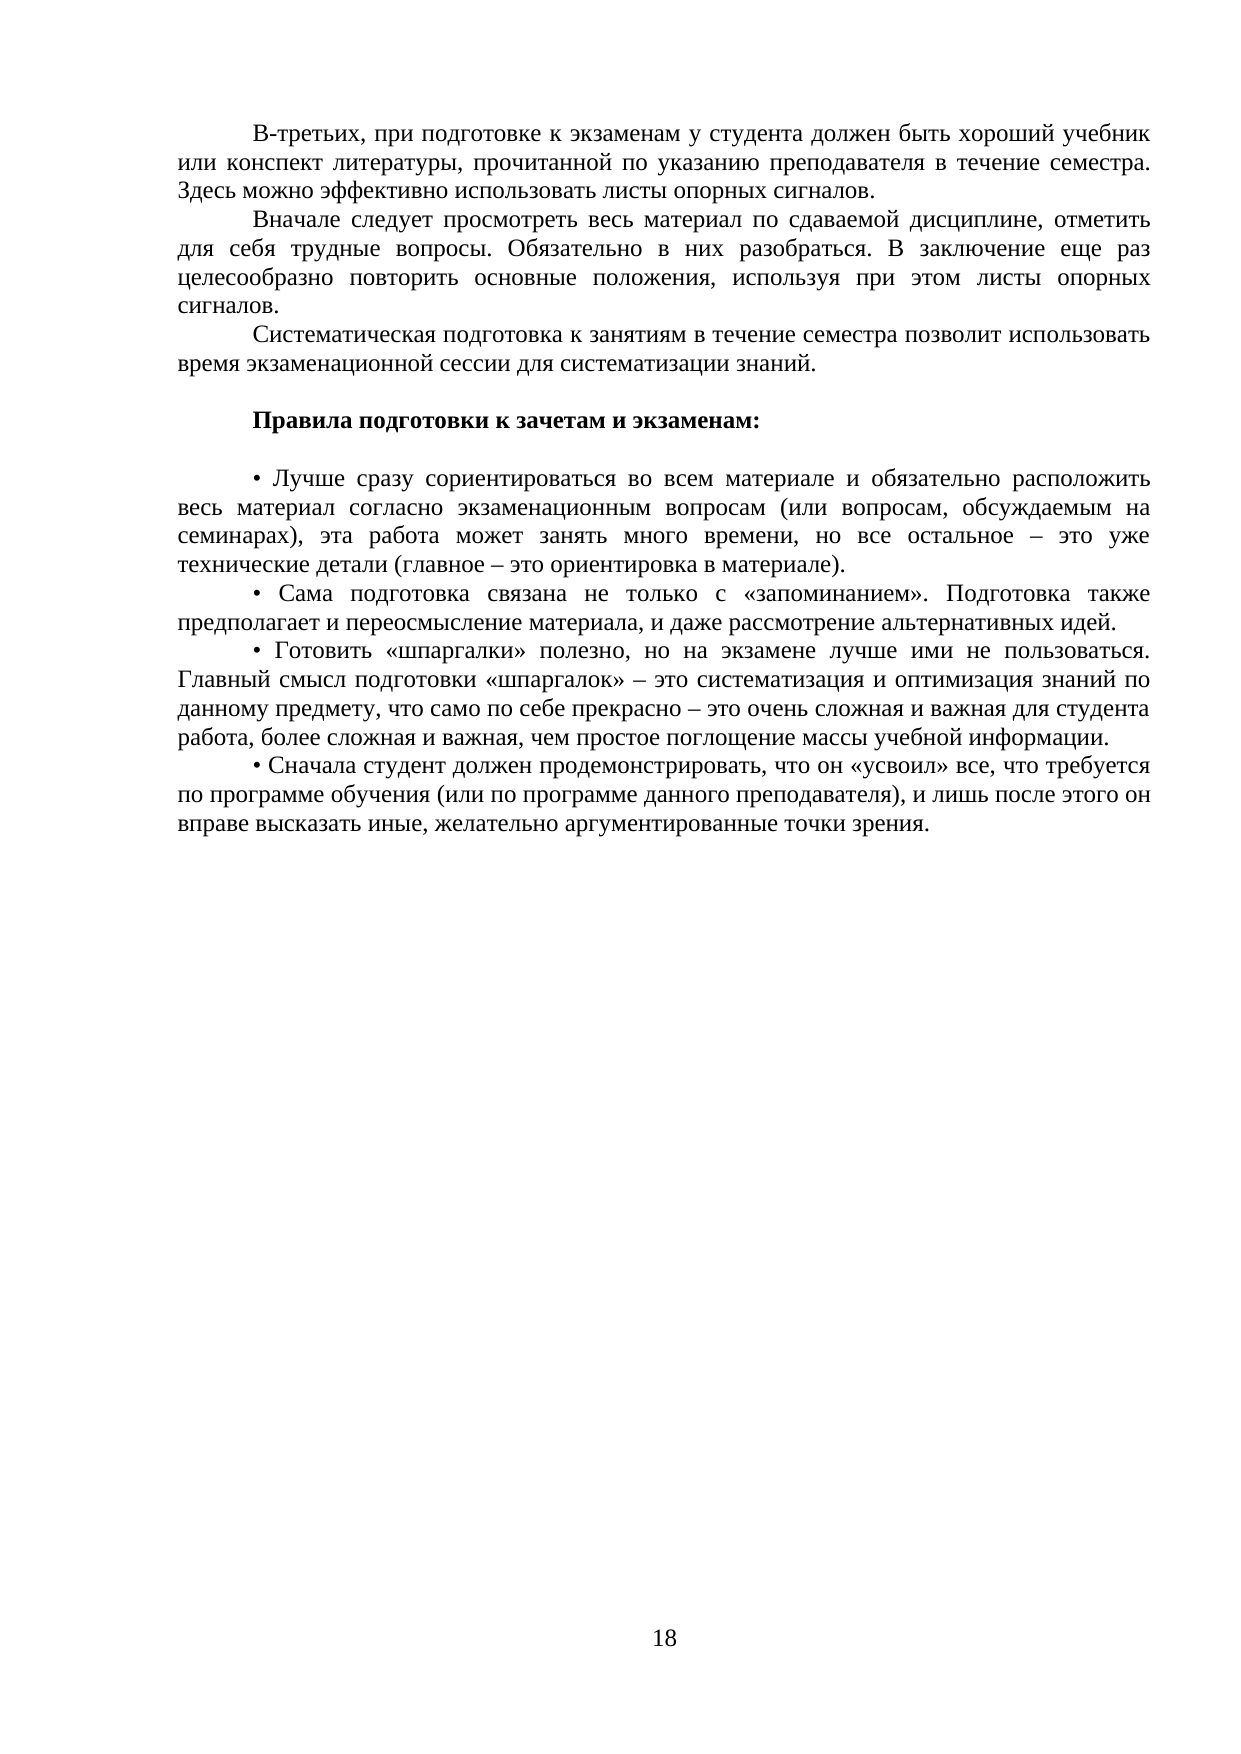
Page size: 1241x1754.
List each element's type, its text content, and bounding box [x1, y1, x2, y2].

text • Сама подготовка связана не только с «запоминанием». Подготовка также предполагает и переосмысление материала, и даже рассмотрение альтернативных идей. [177, 578, 1152, 636]
text Вначале следует просмотреть весь материал по сдаваемой дисциплине, отметить для себя трудные вопросы. Обязательно в них разобраться. В заключение еще раз целесообразно повторить основные положения, используя при этом листы опорных сигналов. [177, 204, 1152, 319]
text Систематическая подготовка к занятиям в течение семестра позволит использовать время экзаменационной сессии для систематизации знаний. [177, 319, 1152, 377]
text • Готовить «шпаргалки» полезно, но на экзамене лучше ими не пользоваться. Главный смысл подготовки «шпаргалок» – это систематизация и оптимизация знаний по данному предмету, что само по себе прекрасно – это очень сложная и важная для студента работа, более сложная и важная, чем простое поглощение массы учебной информации. [177, 636, 1152, 751]
text В-третьих, при подготовке к экзаменам у студента должен быть хороший учебник или конспект литературы, прочитанной по указанию преподавателя в течение семестра. Здесь можно эффективно использовать листы опорных сигналов. [177, 118, 1152, 204]
text • Лучше сразу сориентироваться во всем материале и обязательно расположить весь материал согласно экзаменационным вопросам (или вопросам, обсуждаемым на семинарах), эта работа может занять много времени, но все остальное – это уже технические детали (главное – это ориентировка в материале). [177, 463, 1152, 578]
text • Сначала студент должен продемонстрировать, что он «усвоил» все, что требуется по программе обучения (или по программе данного преподавателя), и лишь после этого он вправе высказать иные, желательно аргументированные точки зрения. [177, 751, 1152, 837]
text Правила подготовки к зачетам и экзаменам: [177, 406, 1152, 434]
